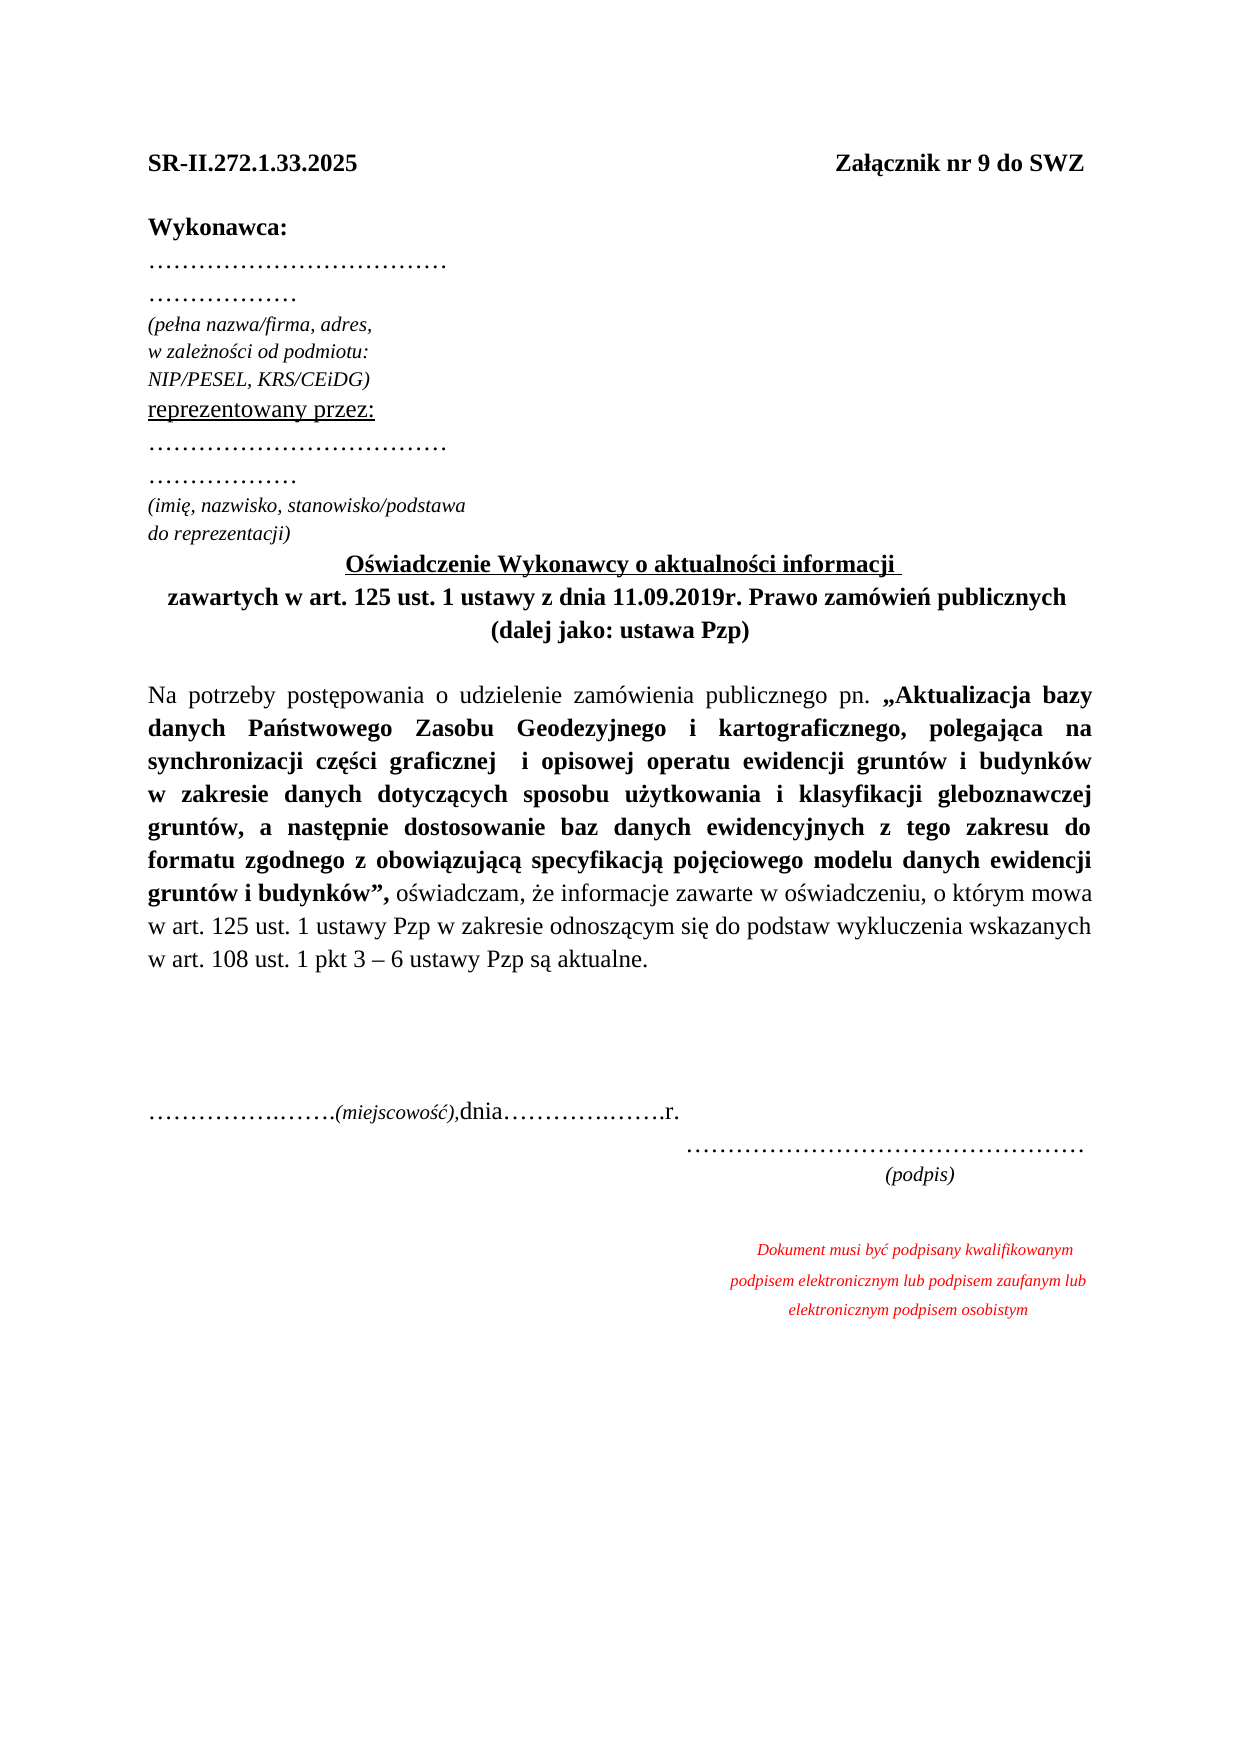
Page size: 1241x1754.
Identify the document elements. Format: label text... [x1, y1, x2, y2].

table_header SR-II.272.1.33.2025 [136, 148, 616, 180]
text (imię, nazwisko, stanowisko/podstawa do reprezentacji) [148, 493, 472, 545]
text (pełna nazwa/firma, adres, w zależności od podmiotu: NIP/PESEL, KRS/CEiDG) [148, 312, 472, 391]
text Na potrzeby postępowania o udzielenie zamówienia publicznego pn. „Aktualizacja bazy danych Państwowego Zasobu Geodezyjnego i kartograficznego, polegająca na synchronizacji części graficznej i opisowej operatu ewidencji gruntów i budynków w zakresie danych dotyczących sposobu użytkowania i klasyfikacji gleboznawczej gruntów, a następnie dostosowanie baz danych ewidencyjnych z tego zakresu do formatu zgodnego z obowiązującą specyfikacją pojęciowego modelu danych ewidencji gruntów i budynków”, oświadczam, że informacje zawarte w oświadczeniu, o którym mowa w art. 125 ust. 1 ustawy Pzp w zakresie odnoszącym się do podstaw wykluczenia wskazanych w art. 108 ust. 1 pkt 3 – 6 ustawy Pzp są aktualne. [148, 680, 1093, 973]
text Oświadczenie Wykonawcy o aktualności informacji [148, 549, 1093, 577]
text reprezentowany przez: [148, 394, 1093, 423]
text …………….…….(miejscowość),dnia………….…….r. [148, 1096, 1093, 1125]
text (podpis) [811, 1162, 1093, 1186]
text Dokument musi być podpisany kwalifikowanym podpisem elektronicznym lub podpisem zaufanym lub elektronicznym podpisem osobistym [723, 1190, 1093, 1319]
text ……………………………………………… [148, 246, 472, 307]
text zawartych w art. 125 ust. 1 ustawy z dnia 11.09.2019r. Prawo zamówień publicznych (dalej jako: ustawa Pzp) [148, 582, 1093, 643]
text Wykonawca: [148, 212, 1093, 241]
text ……………………………………………… [148, 427, 472, 489]
text ………………………………………… [148, 1129, 1093, 1158]
table_header Załącznik nr 9 do SWZ [616, 148, 1096, 180]
